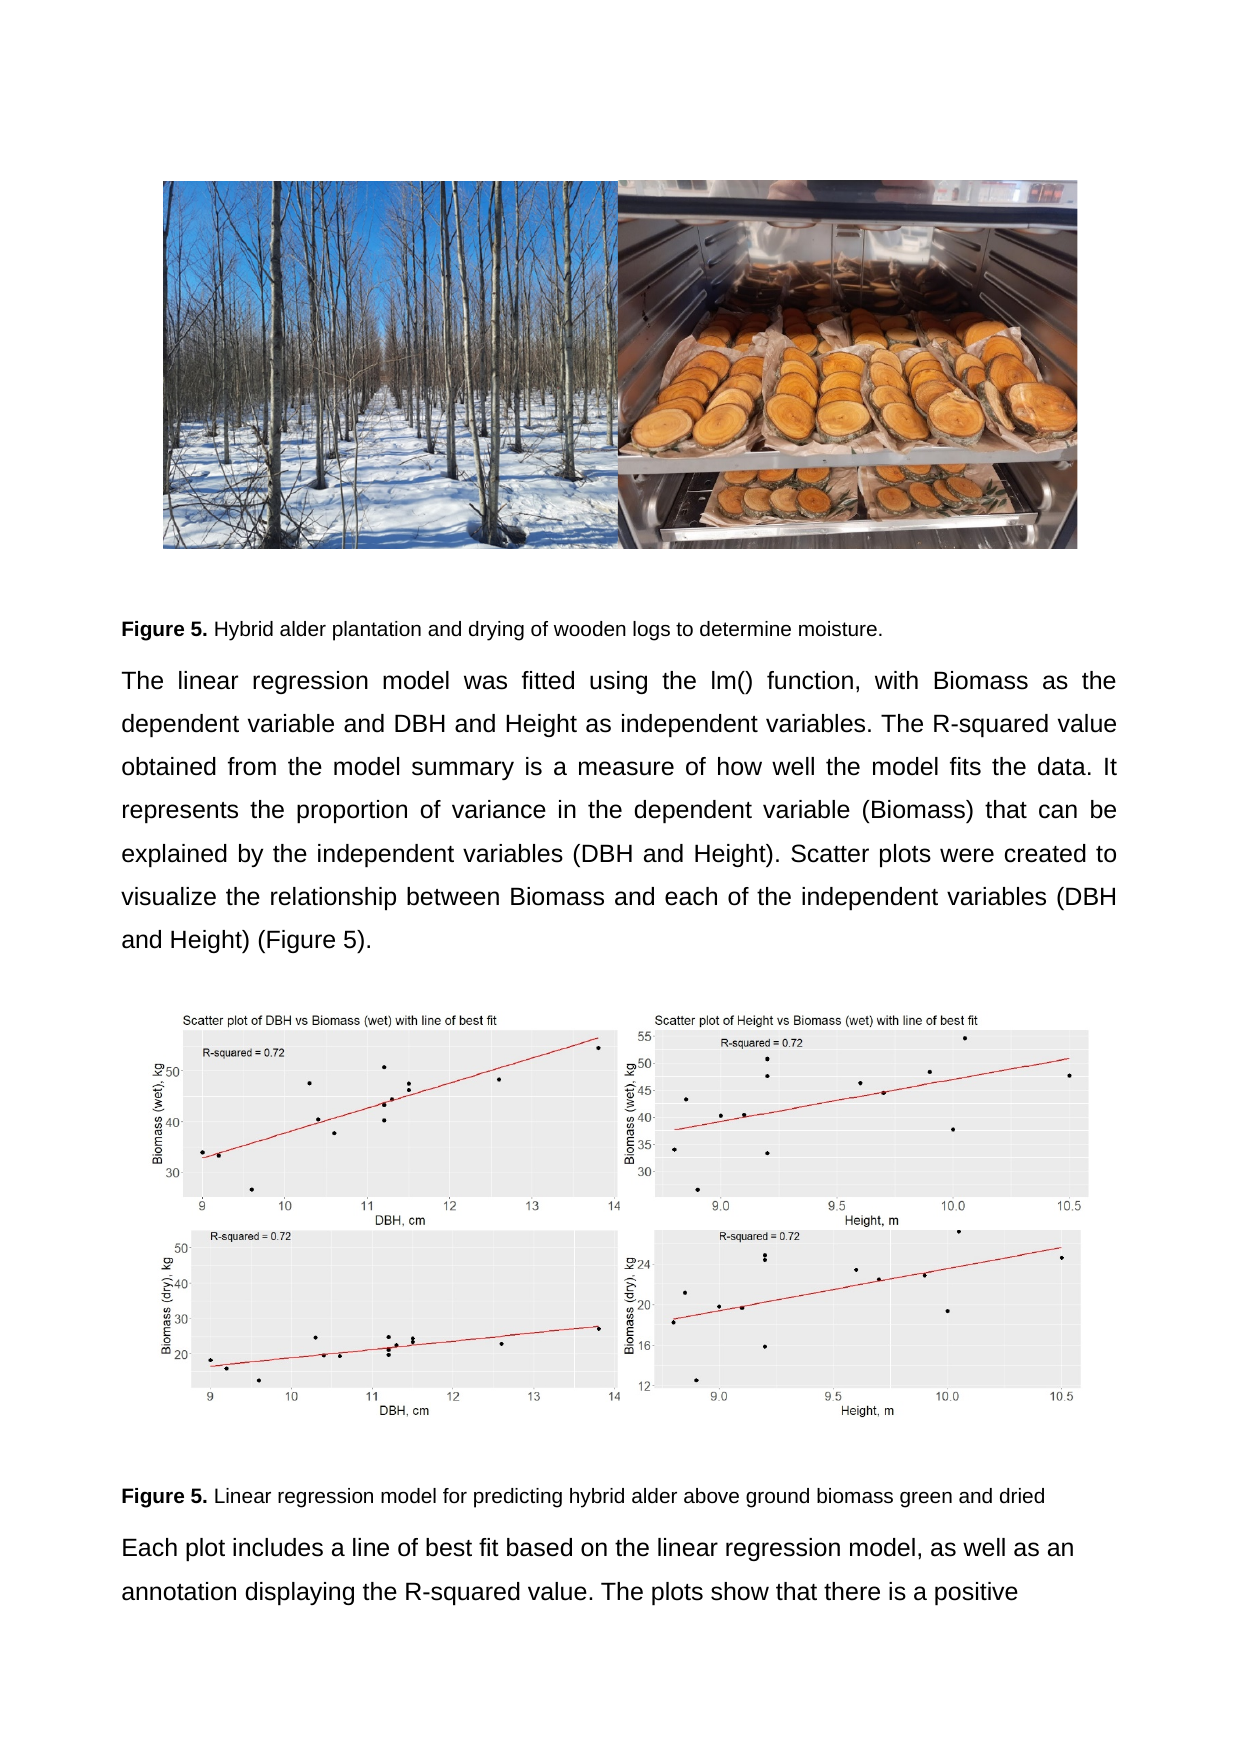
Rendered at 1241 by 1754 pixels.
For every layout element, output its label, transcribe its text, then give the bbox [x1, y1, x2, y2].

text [121, 1533, 1119, 1605]
text Figure 5. Hybrid alder plantation and drying of wooden logs to determine moisture. [121, 618, 1119, 641]
picture [148, 1011, 1092, 1420]
text Figure 5. Linear regression model for predicting hybrid alder above ground biomass green and dried [121, 1486, 1119, 1508]
text The linear regression model was fitted using the lm() function, with Biomass as the dependent variable and DBH and Height as independent variables. The R-squared value obtained from the model summary is a measure of how well the model fits the data. It represents the proportion of variance in the dependent variable (Biomass) that can be explained by the independent variables (DBH and Height). Scatter plots were created to visualize the relationship between Biomass and each of the independent variables (DBH and Height) (Figure 5). [121, 666, 1119, 954]
picture [163, 180, 1078, 549]
